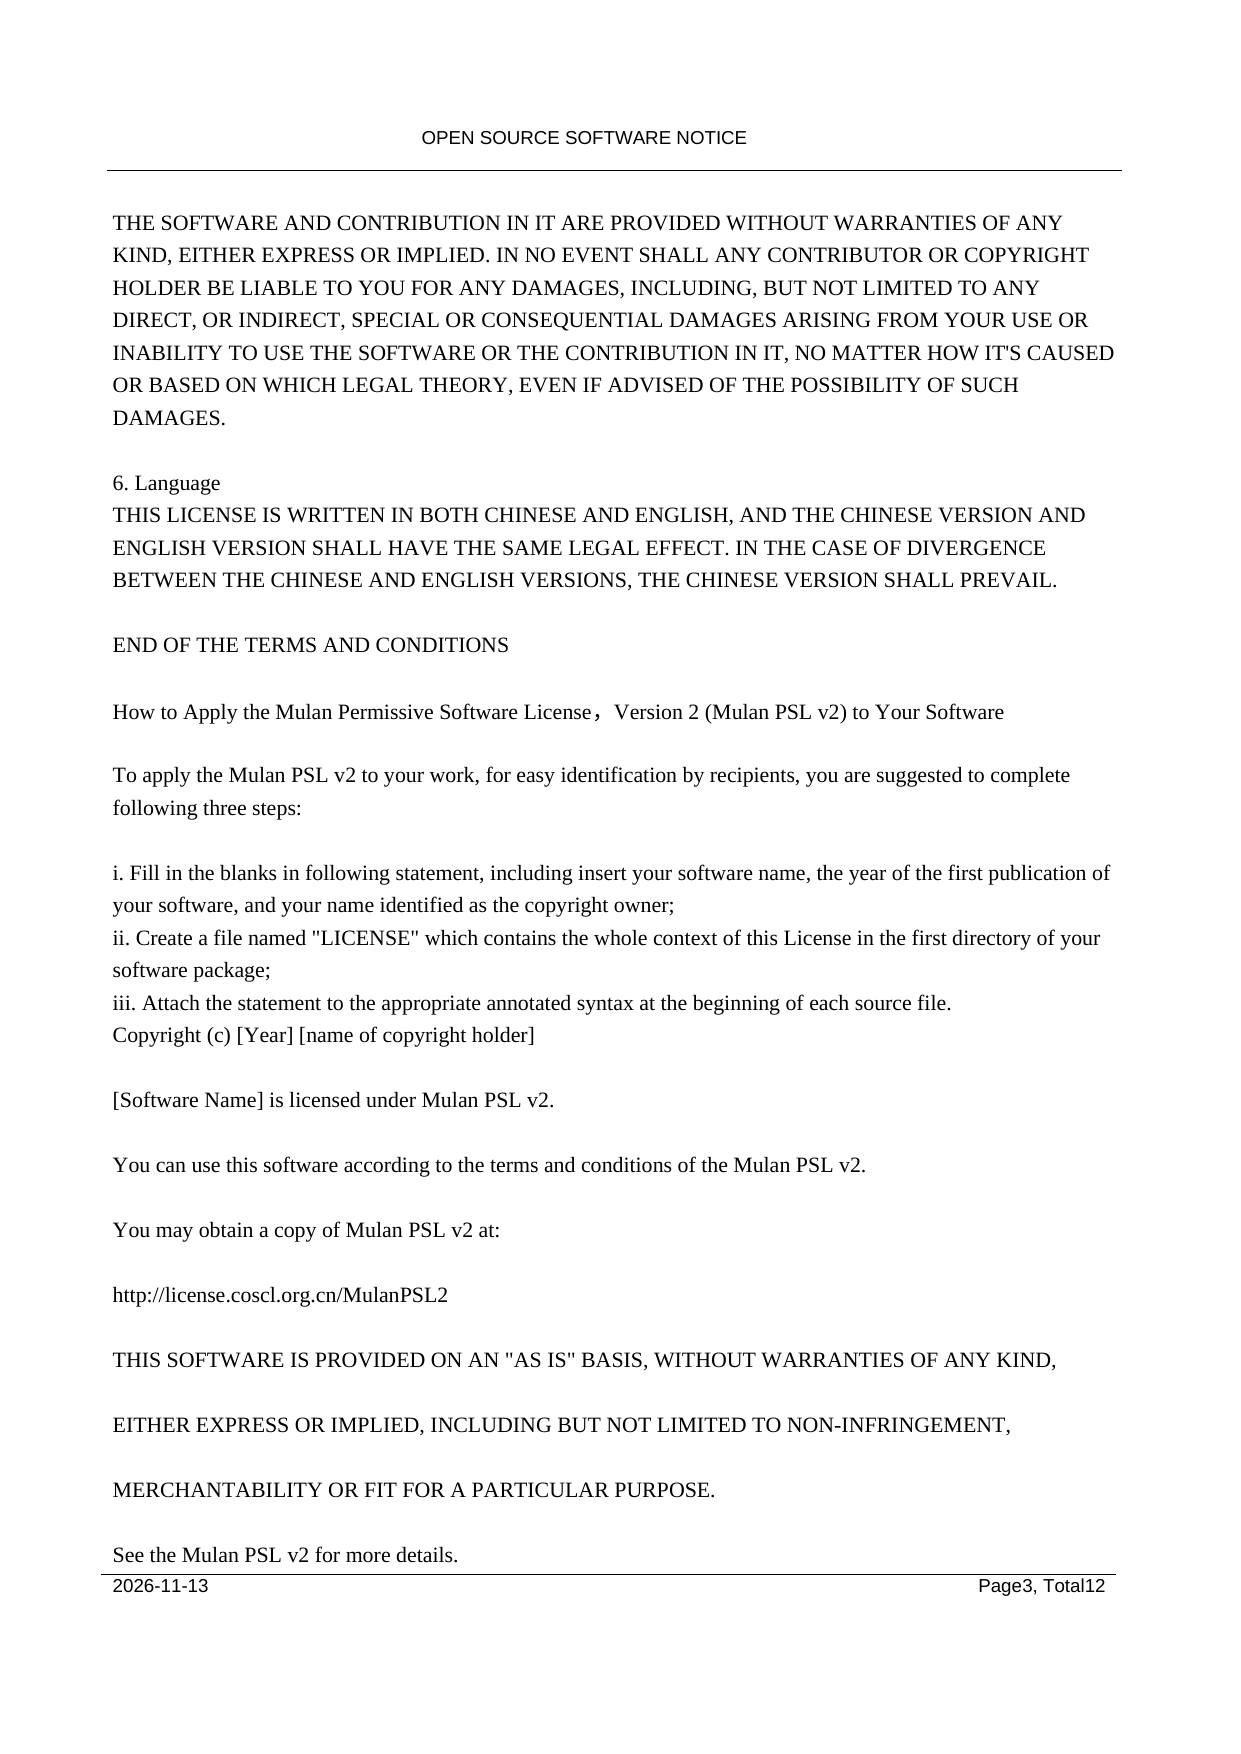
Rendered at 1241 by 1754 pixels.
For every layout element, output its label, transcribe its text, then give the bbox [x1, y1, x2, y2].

text Copyright (c) [Year] [name of copyright holder] [112, 1019, 1128, 1051]
text ii. Create a file named "LICENSE" which contains the whole context of this License in the first directory of your software package; [112, 921, 1128, 986]
text iii. Attach the statement to the appropriate annotated syntax at the beginning of each source file. [112, 986, 1128, 1019]
text THIS SOFTWARE IS PROVIDED ON AN "AS IS" BASIS, WITHOUT WARRANTIES OF ANY KIND, [112, 1344, 1128, 1376]
text END OF THE TERMS AND CONDITIONS [112, 629, 1128, 661]
text i. Fill in the blanks in following statement, including insert your software name, the year of the first publication of your software, and your name identified as the copyright owner; [112, 856, 1128, 921]
text THE SOFTWARE AND CONTRIBUTION IN IT ARE PROVIDED WITHOUT WARRANTIES OF ANY KIND, EITHER EXPRESS OR IMPLIED. IN NO EVENT SHALL ANY CONTRIBUTOR OR COPYRIGHT HOLDER BE LIABLE TO YOU FOR ANY DAMAGES, INCLUDING, BUT NOT LIMITED TO ANY DIRECT, OR INDIRECT, SPECIAL OR CONSEQUENTIAL DAMAGES ARISING FROM YOUR USE OR INABILITY TO USE THE SOFTWARE OR THE CONTRIBUTION IN IT, NO MATTER HOW IT'S CAUSED OR BASED ON WHICH LEGAL THEORY, EVEN IF ADVISED OF THE POSSIBILITY OF SUCH DAMAGES. [112, 206, 1128, 434]
text http://license.coscl.org.cn/MulanPSL2 [112, 1279, 1128, 1311]
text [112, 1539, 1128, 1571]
text MERCHANTABILITY OR FIT FOR A PARTICULAR PURPOSE. [112, 1474, 1128, 1506]
text How to Apply the Mulan Permissive Software License，Version 2 (Mulan PSL v2) to Your Software [112, 694, 1128, 726]
text [Software Name] is licensed under Mulan PSL v2. [112, 1084, 1128, 1116]
text You may obtain a copy of Mulan PSL v2 at: [112, 1214, 1128, 1246]
text THIS LICENSE IS WRITTEN IN BOTH CHINESE AND ENGLISH, AND THE CHINESE VERSION AND ENGLISH VERSION SHALL HAVE THE SAME LEGAL EFFECT. IN THE CASE OF DIVERGENCE BETWEEN THE CHINESE AND ENGLISH VERSIONS, THE CHINESE VERSION SHALL PREVAIL. [112, 499, 1128, 596]
text You can use this software according to the terms and conditions of the Mulan PSL v2. [112, 1149, 1128, 1181]
text 6. Language [112, 466, 1128, 499]
text EITHER EXPRESS OR IMPLIED, INCLUDING BUT NOT LIMITED TO NON-INFRINGEMENT, [112, 1409, 1128, 1441]
text To apply the Mulan PSL v2 to your work, for easy identification by recipients, you are suggested to complete following three steps: [112, 759, 1128, 824]
